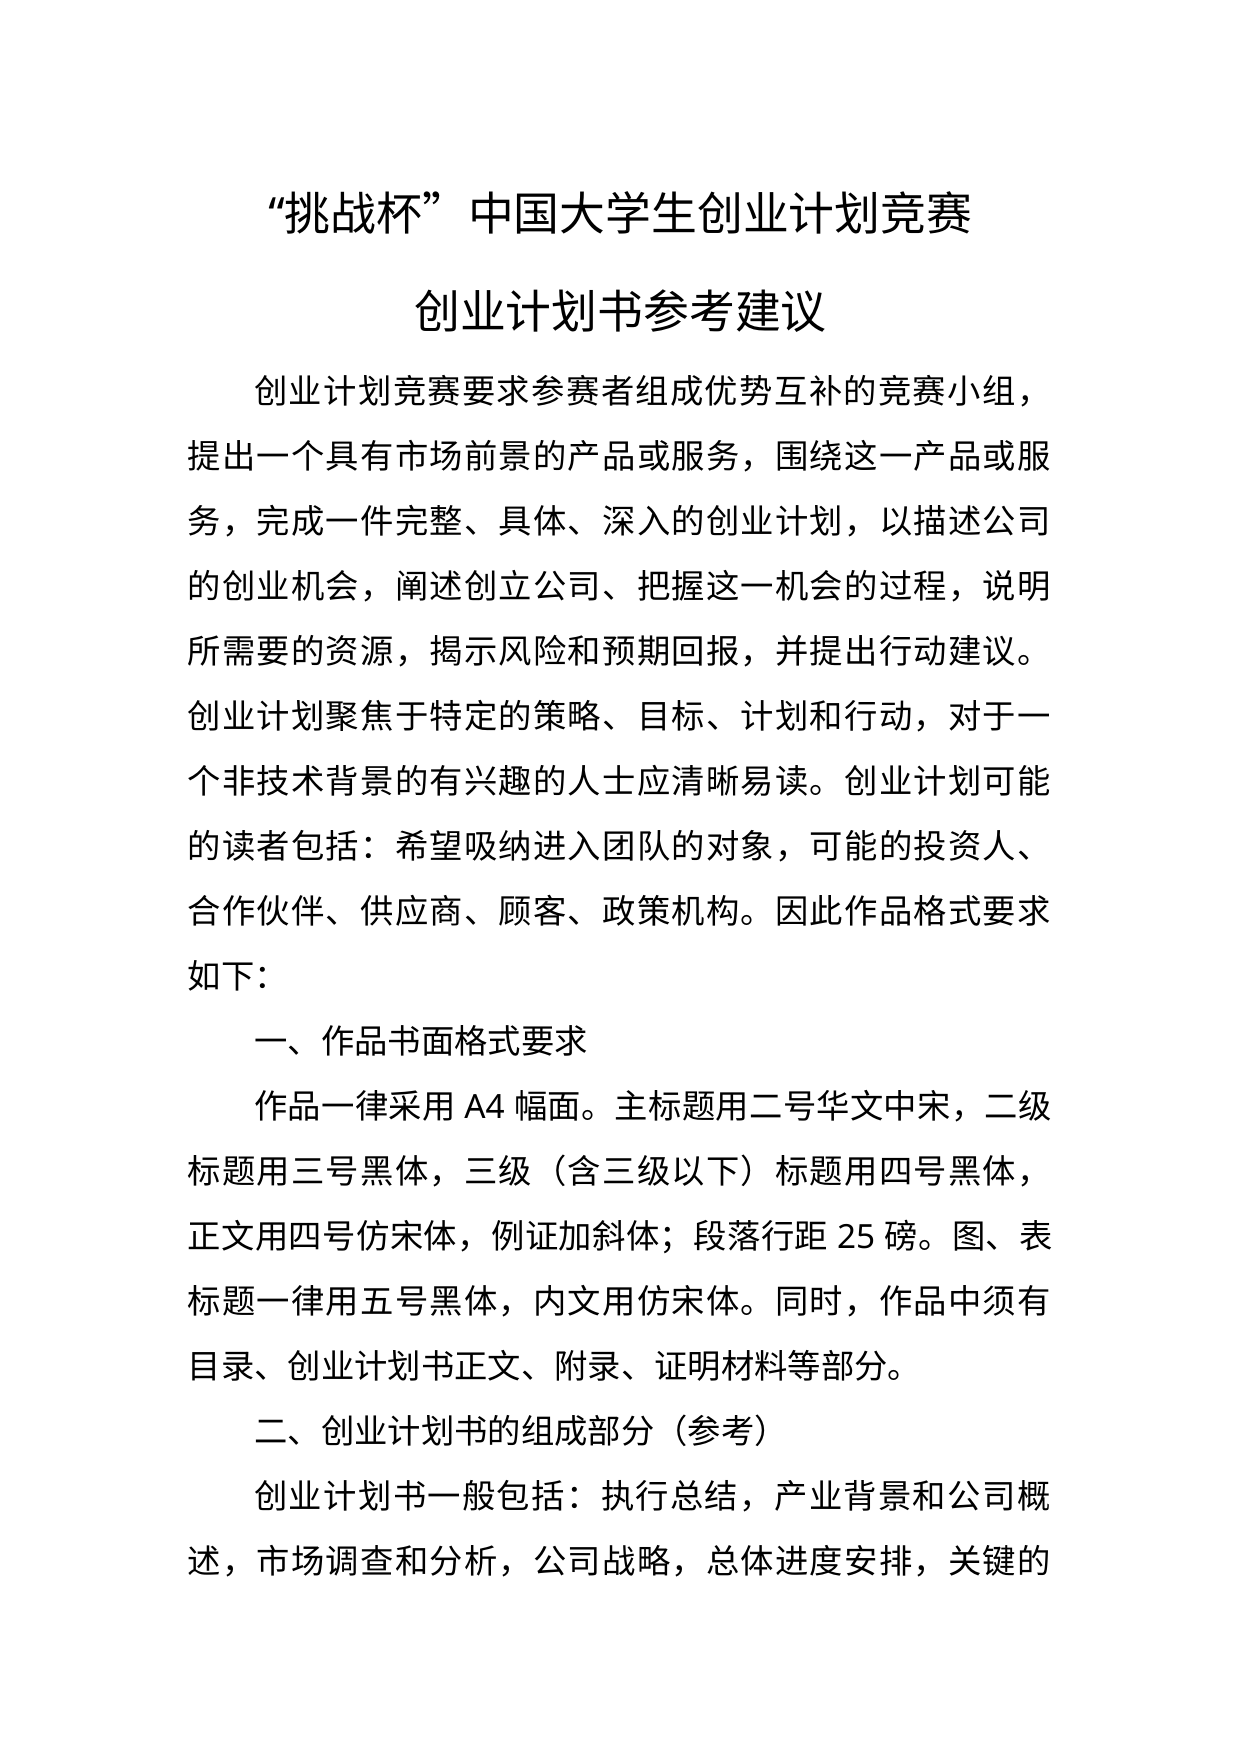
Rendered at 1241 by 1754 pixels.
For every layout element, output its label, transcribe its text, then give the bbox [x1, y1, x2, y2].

text 作品一律采用 A4 幅面。主标题用二号华文中宋，二级标题用三号黑体，三级（含三级以下）标题用四号黑体，正文用四号仿宋体，例证加斜体；段落行距 25 磅。图、表标题一律用五号黑体，内文用仿宋体。同时，作品中须有目录、创业计划书正文、附录、证明材料等部分。 [187, 1072, 1053, 1397]
text 二、创业计划书的组成部分（参考） [187, 1397, 1053, 1462]
text 创业计划书参考建议 [187, 259, 1053, 357]
text 一、作品书面格式要求 [187, 1007, 1053, 1072]
text 创业计划竞赛要求参赛者组成优势互补的竞赛小组，提出一个具有市场前景的产品或服务，围绕这一产品或服务，完成一件完整、具体、深入的创业计划，以描述公司的创业机会，阐述创立公司、把握这一机会的过程，说明所需要的资源，揭示风险和预期回报，并提出行动建议。创业计划聚焦于特定的策略、目标、计划和行动，对于一个非技术背景的有兴趣的人士应清晰易读。创业计划可能的读者包括：希望吸纳进入团队的对象，可能的投资人、合作伙伴、供应商、顾客、政策机构。因此作品格式要求如下： [187, 357, 1053, 1007]
text “挑战杯”中国大学生创业计划竞赛 [187, 162, 1053, 259]
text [187, 1462, 1053, 1592]
